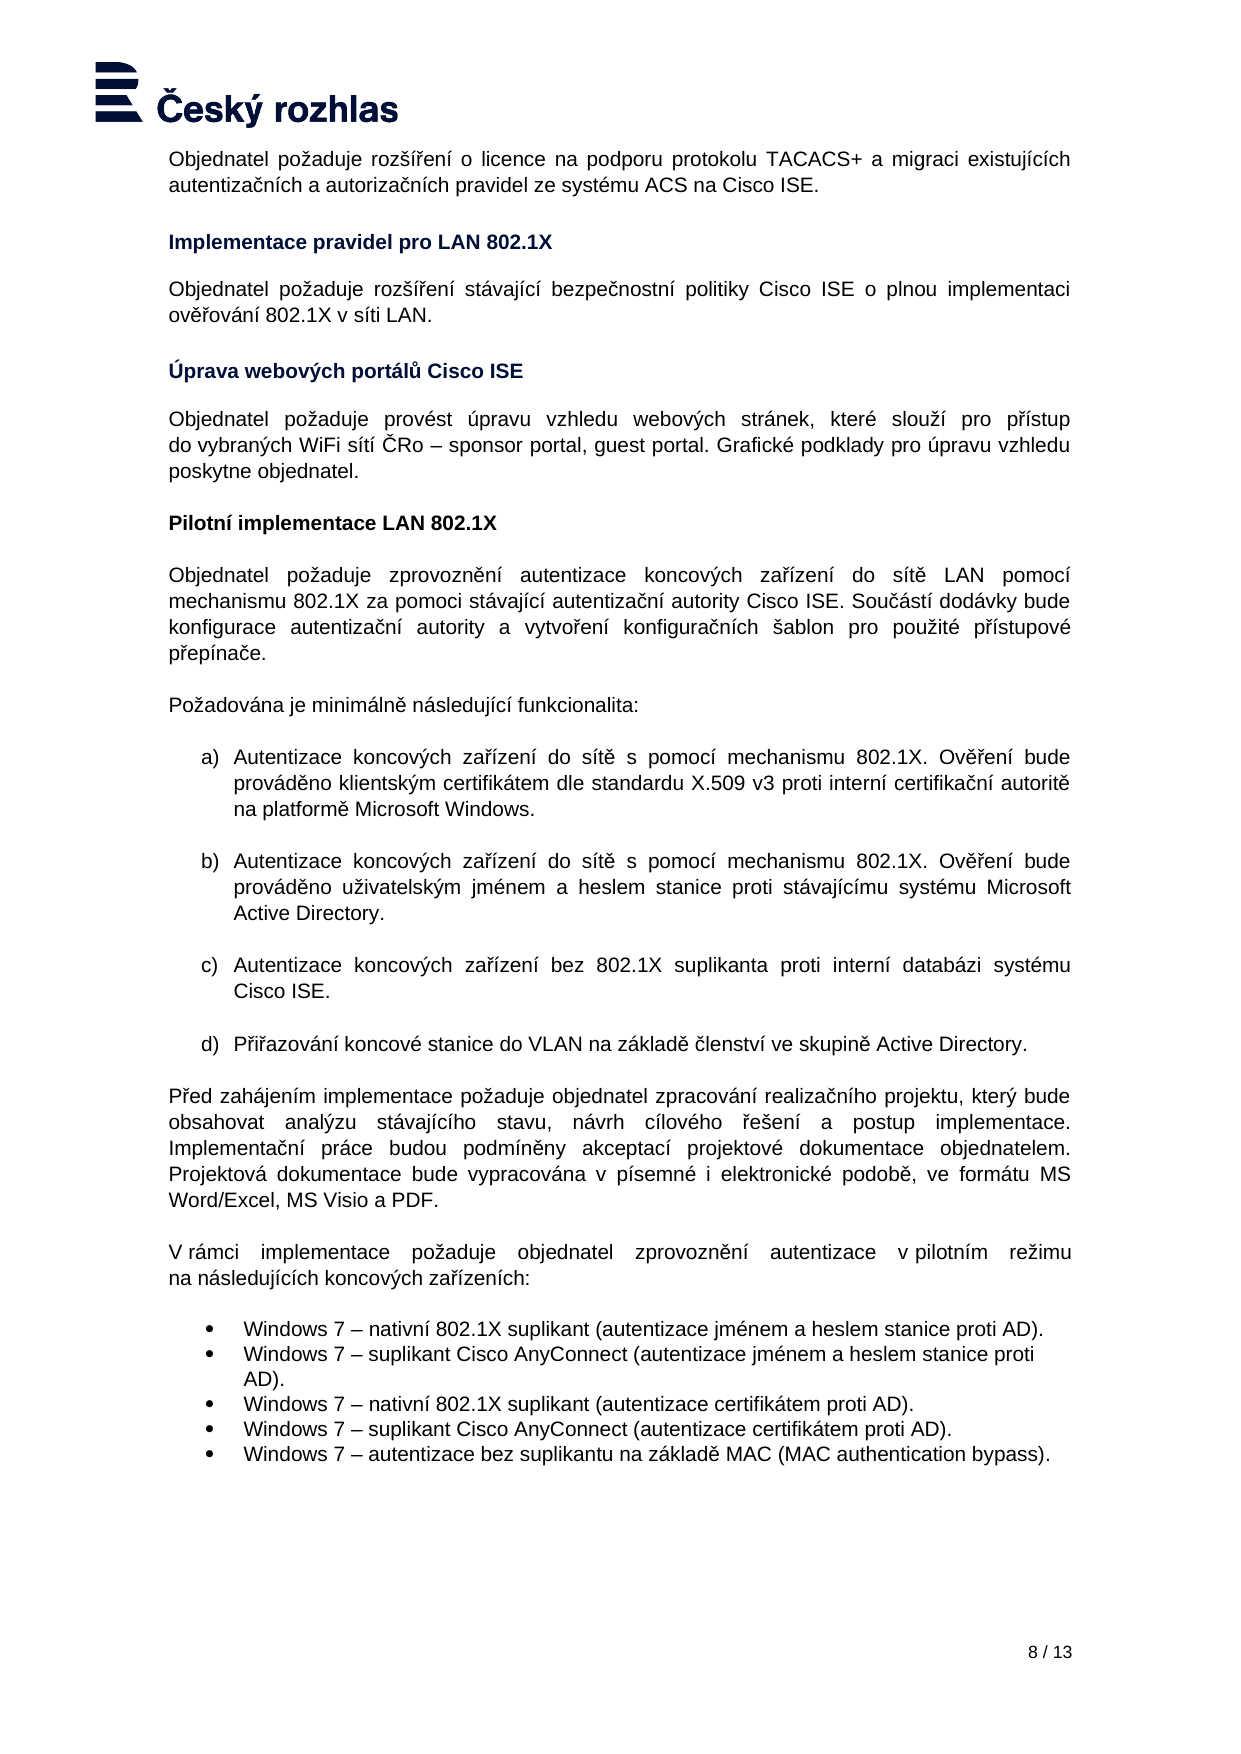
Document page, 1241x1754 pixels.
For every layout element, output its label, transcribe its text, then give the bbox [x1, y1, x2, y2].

list Windows 7 – suplikant Cisco AnyConnect (autentizace jménem a heslem stanice proti AD). [206, 1342, 1072, 1392]
list Autentizace koncových zařízení do sítě s pomocí mechanismu 802.1X. Ověření bude prováděno klientským certifikátem dle standardu X.509 v3 proti interní certifikační autoritě na platformě Microsoft Windows. [201, 744, 1072, 822]
list Windows 7 – autentizace bez suplikantu na základě MAC (MAC authentication bypass). [206, 1442, 1072, 1467]
text Objednatel požaduje rozšíření o licence na podporu protokolu TACACS+ a migraci existujících autentizačních a autorizačních pravidel ze systému ACS na Cisco ISE. [168, 146, 1072, 198]
list Windows 7 – suplikant Cisco AnyConnect (autentizace certifikátem proti AD). [206, 1417, 1072, 1442]
subtitle Úprava webových portálů Cisco ISE [168, 357, 1072, 384]
list Autentizace koncových zařízení bez 802.1X suplikanta proti interní databázi systému Cisco ISE. [201, 952, 1072, 1004]
list Windows 7 – nativní 802.1X suplikant (autentizace certifikátem proti AD). [206, 1392, 1072, 1417]
picture [95, 62, 398, 128]
list Přiřazování koncové stanice do VLAN na základě členství ve skupině Active Directory. [201, 1030, 1072, 1056]
text V rámci implementace požaduje objednatel zprovoznění autentizace v pilotním režimu na následujících koncových zařízeních: [168, 1238, 1072, 1291]
text Před zahájením implementace požaduje objednatel zpracování realizačního projektu, který bude obsahovat analýzu stávajícího stavu, návrh cílového řešení a postup implementace. Implementační práce budou podmíněny akceptací projektové dokumentace objednatelem. Projektová dokumentace bude vypracována v písemné i elektronické podobě, ve formátu MS Word/Excel, MS Visio a PDF. [168, 1082, 1072, 1212]
text Objednatel požaduje rozšíření stávající bezpečnostní politiky Cisco ISE o plnou implementaci ověřování 802.1X v síti LAN. [168, 276, 1072, 328]
text Objednatel požaduje zprovoznění autentizace koncových zařízení do sítě LAN pomocí mechanismu 802.1X za pomoci stávající autentizační autority Cisco ISE. Součástí dodávky bude konfigurace autentizační autority a vytvoření konfiguračních šablon pro použité přístupové přepínače. [168, 561, 1072, 666]
list Windows 7 – nativní 802.1X suplikant (autentizace jménem a heslem stanice proti AD). [206, 1317, 1072, 1342]
text Požadována je minimálně následující funkcionalita: [168, 692, 1072, 718]
subtitle Implementace pravidel pro LAN 802.1X [168, 227, 1072, 255]
list Pilotní implementace LAN 802.1X [168, 509, 1072, 535]
text Objednatel požaduje provést úpravu vzhledu webových stránek, které slouží pro přístup do vybraných WiFi sítí ČRo – sponsor portal, guest portal. Grafické podklady pro úpravu vzhledu poskytne objednatel. [168, 405, 1072, 483]
list Autentizace koncových zařízení do sítě s pomocí mechanismu 802.1X. Ověření bude prováděno uživatelským jménem a heslem stanice proti stávajícímu systému Microsoft Active Directory. [201, 848, 1072, 926]
